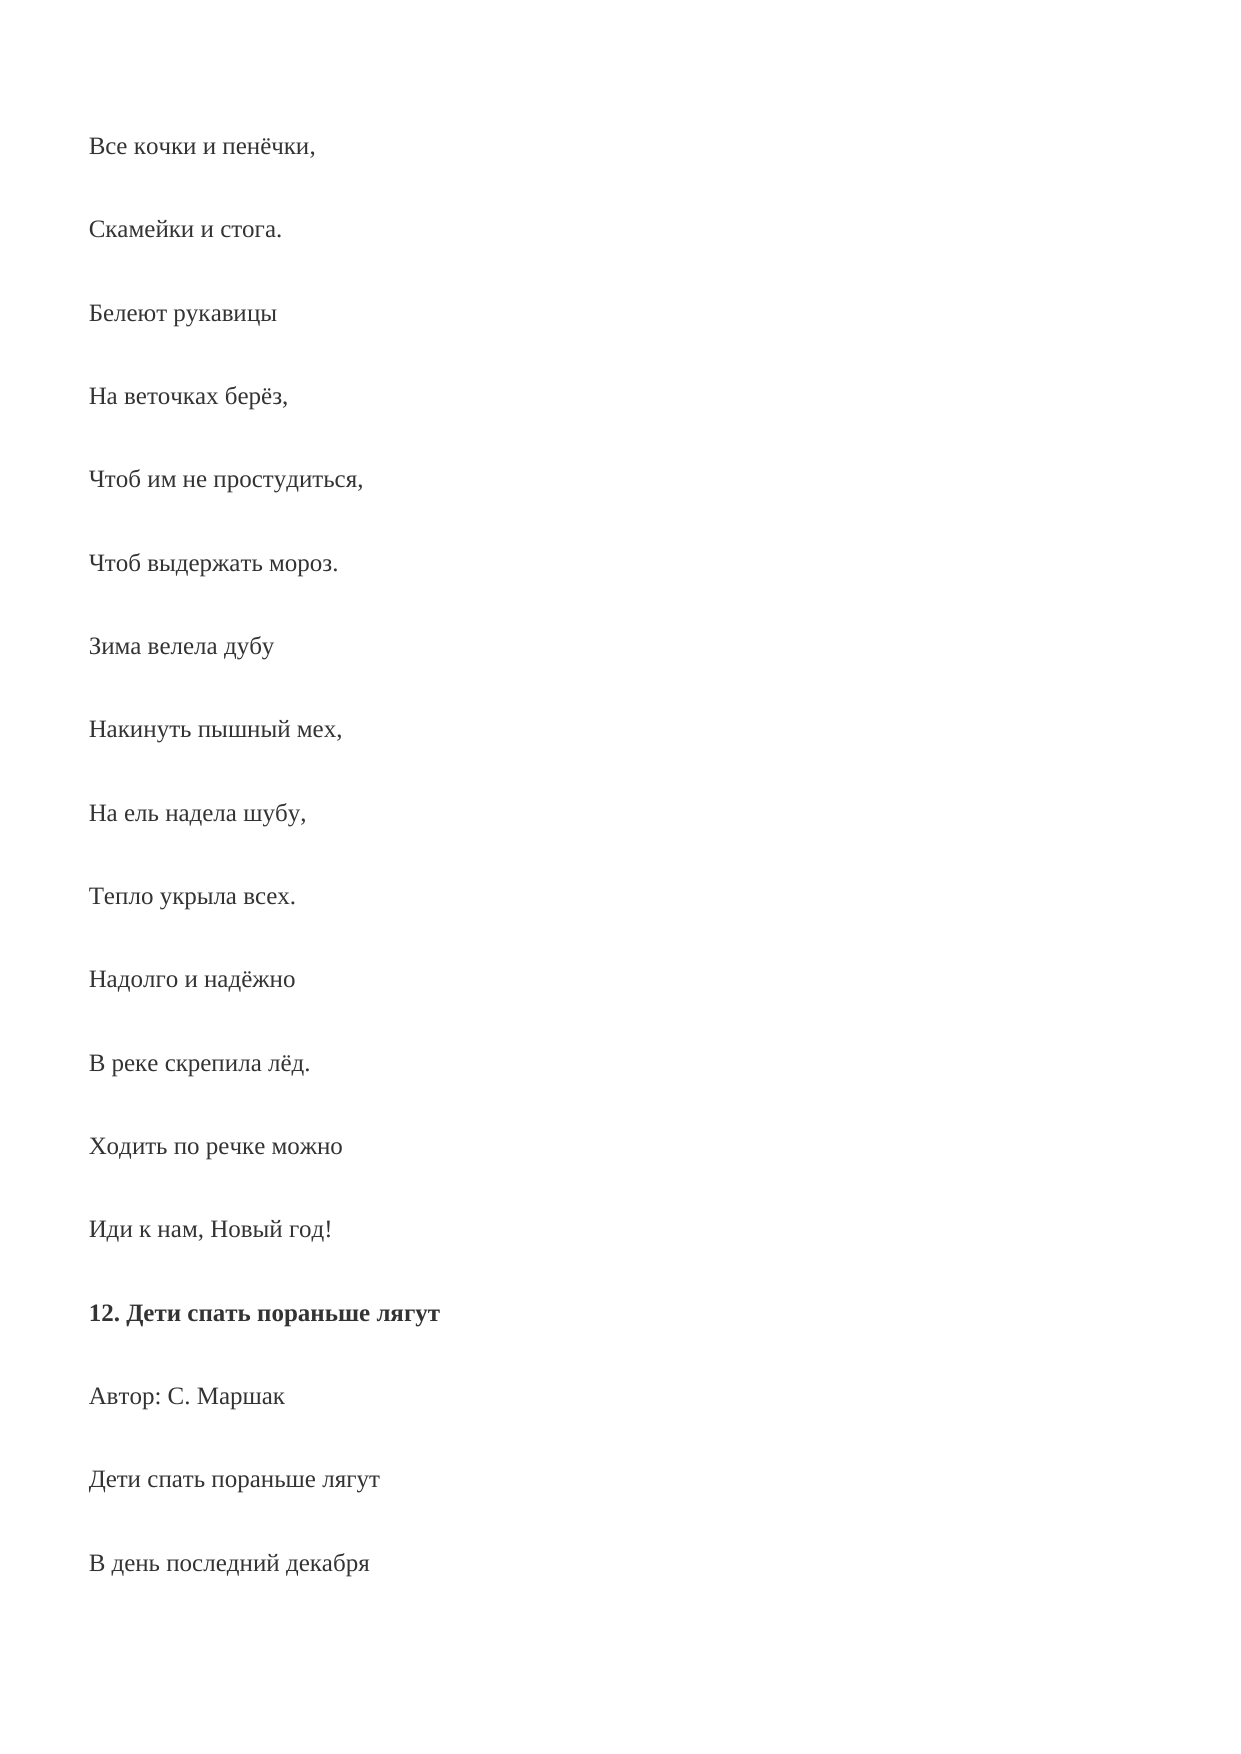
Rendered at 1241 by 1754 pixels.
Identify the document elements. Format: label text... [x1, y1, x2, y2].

text Все кочки и пенёчки, [88, 118, 1063, 160]
text В реке скрепила лёд. [88, 1035, 1063, 1076]
text Дети спать пораньше лягут [88, 1451, 1063, 1493]
text На веточках берёз, [88, 368, 1063, 410]
text Зима велела дубу [88, 618, 1063, 660]
text Надолго и надёжно [88, 951, 1063, 993]
text Иди к нам, Новый год! [88, 1201, 1063, 1243]
text Белеют рукавицы [88, 285, 1063, 326]
text Скамейки и стога. [88, 201, 1063, 243]
text В день последний декабря [88, 1535, 1063, 1576]
text Тепло укрыла всех. [88, 868, 1063, 910]
text Чтоб им не простудиться, [88, 451, 1063, 493]
text Чтоб выдержать мороз. [88, 535, 1063, 576]
text 12. Дети спать пораньше лягут [88, 1285, 1063, 1326]
text Ходить по речке можно [88, 1118, 1063, 1160]
text На ель надела шубу, [88, 785, 1063, 826]
text Накинуть пышный мех, [88, 701, 1063, 743]
text Автор: С. Маршак [88, 1368, 1063, 1410]
